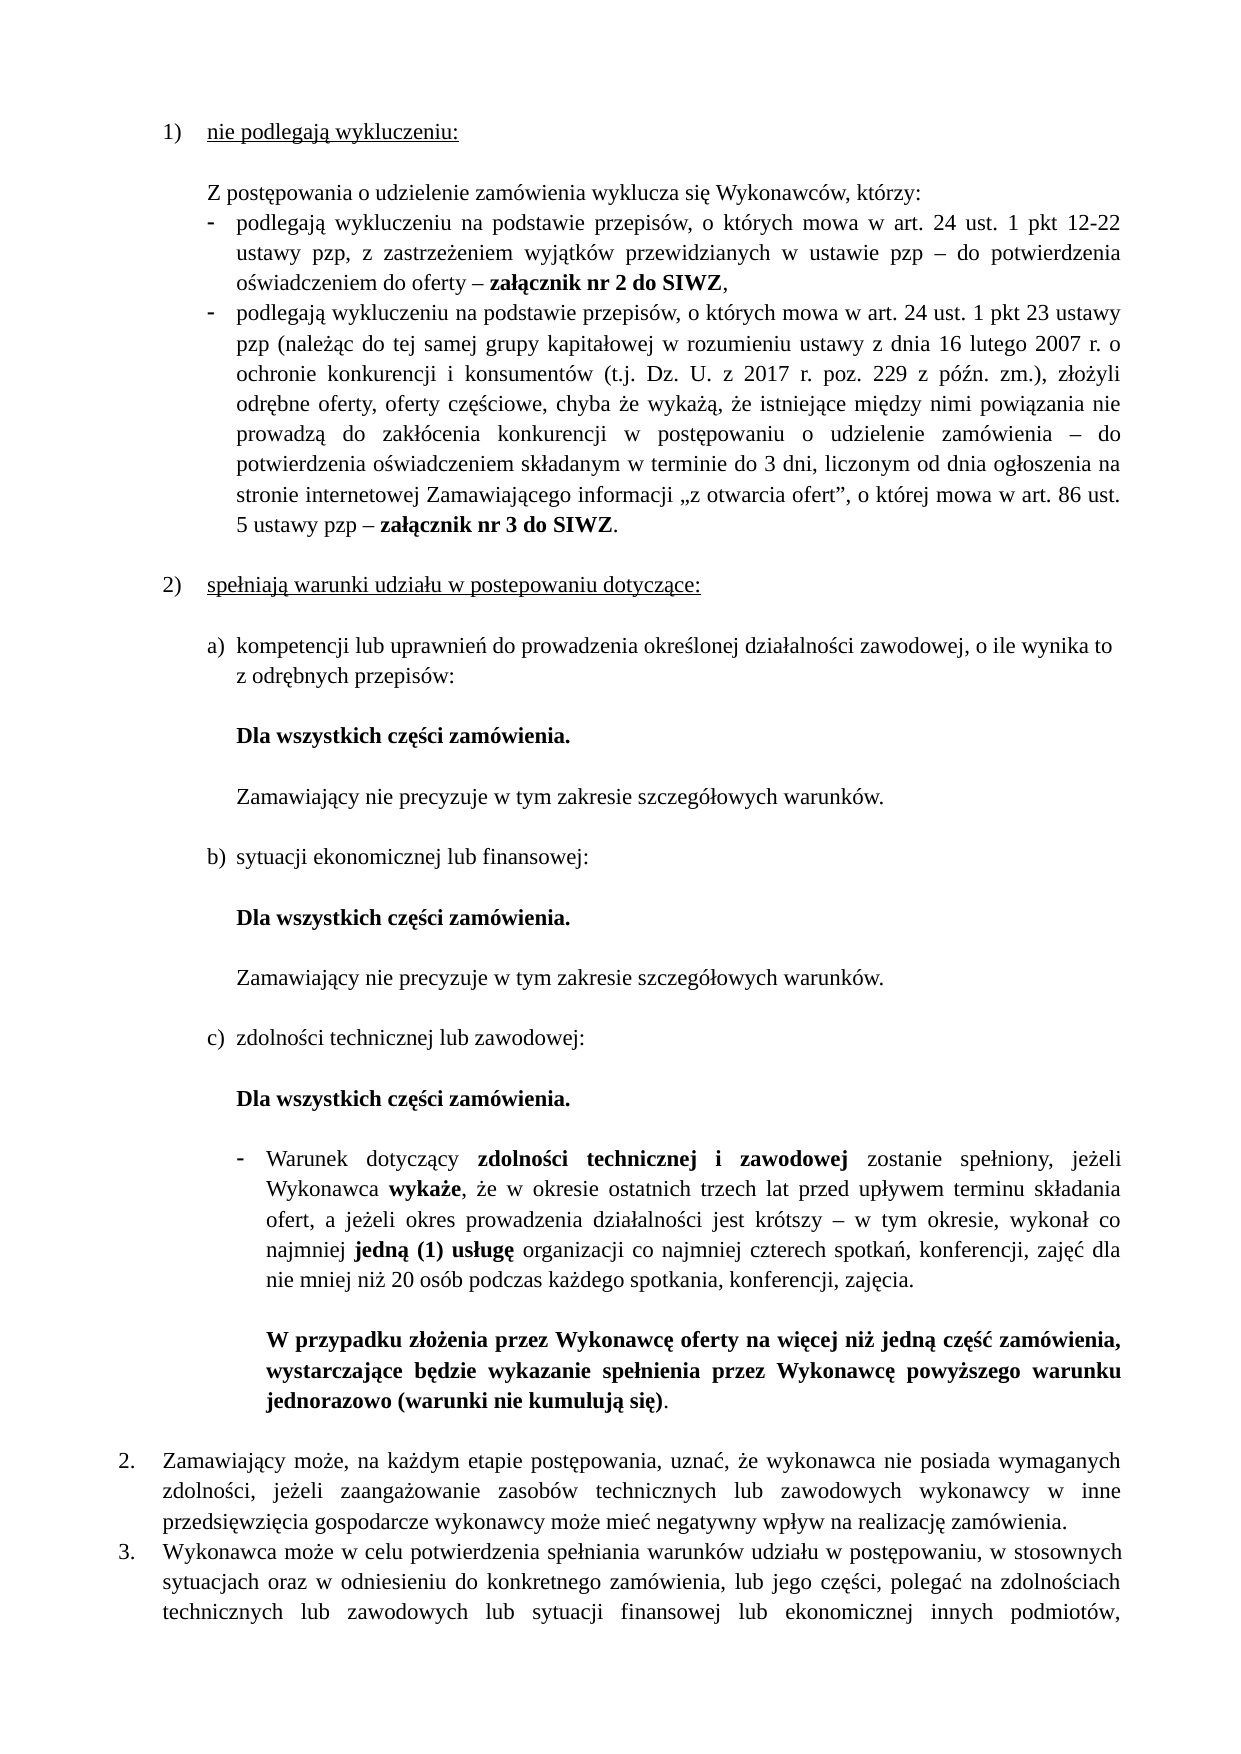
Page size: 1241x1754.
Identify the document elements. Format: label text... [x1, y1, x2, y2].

list zdolności technicznej lub zawodowej: [207, 1024, 1122, 1051]
text Z postępowania o udzielenie zamówienia wyklucza się Wykonawców, którzy: [207, 178, 1122, 205]
text Zamawiający nie precyzuje w tym zakresie szczegółowych warunków. [207, 783, 1122, 809]
list nie podlegają wykluczeniu: [162, 118, 1122, 144]
text W przypadku złożenia przez Wykonawcę oferty na więcej niż jedną część zamówienia, wystarczające będzie wykazanie spełnienia przez Wykonawcę powyższego warunku jednorazowo (warunki nie kumulują się). [266, 1326, 1122, 1413]
text Dla wszystkich części zamówienia. [118, 1085, 1122, 1111]
list spełniają warunki udziału w postepowaniu dotyczące: [162, 571, 1122, 598]
list Zamawiający może, na każdym etapie postępowania, uznać, że wykonawca nie posiada wymaganych zdolności, jeżeli zaangażowanie zasobów technicznych lub zawodowych wykonawcy w inne przedsięwzięcia gospodarcze wykonawcy może mieć negatywny wpływ na realizację zamówienia. [118, 1447, 1122, 1534]
text Dla wszystkich części zamówienia. [207, 722, 1122, 749]
list sytuacji ekonomicznej lub finansowej: [207, 843, 1122, 869]
text Zamawiający nie precyzuje w tym zakresie szczegółowych warunków. [236, 964, 1122, 990]
list podlegają wykluczeniu na podstawie przepisów, o których mowa w art. 24 ust. 1 pkt 12-22 ustawy pzp, z zastrzeżeniem wyjątków przewidzianych w ustawie pzp – do potwierdzenia oświadczeniem do oferty – załącznik nr 2 do SIWZ, [207, 209, 1122, 296]
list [118, 1538, 1122, 1625]
text Dla wszystkich części zamówienia. [207, 903, 1122, 930]
list kompetencji lub uprawnień do prowadzenia określonej działalności zawodowej, o ile wynika to z odrębnych przepisów: [207, 632, 1122, 688]
list Warunek dotyczący zdolności technicznej i zawodowej zostanie spełniony, jeżeli Wykonawca wykaże, że w okresie ostatnich trzech lat przed upływem terminu składania ofert, a jeżeli okres prowadzenia działalności jest krótszy – w tym okresie, wykonał co najmniej jedną (1) usługę organizacji co najmniej czterech spotkań, konferencji, zajęć dla nie mniej niż 20 osób podczas każdego spotkania, konferencji, zajęcia. [236, 1145, 1122, 1292]
list podlegają wykluczeniu na podstawie przepisów, o których mowa w art. 24 ust. 1 pkt 23 ustawy pzp (należąc do tej samej grupy kapitałowej w rozumieniu ustawy z dnia 16 lutego 2007 r. o ochronie konkurencji i konsumentów (t.j. Dz. U. z 2017 r. poz. 229 z późn. zm.), złożyli odrębne oferty, oferty częściowe, chyba że wykażą, że istniejące między nimi powiązania nie prowadzą do zakłócenia konkurencji w postępowaniu o udzielenie zamówienia – do potwierdzenia oświadczeniem składanym w terminie do 3 dni, liczonym od dnia ogłoszenia na stronie internetowej Zamawiającego informacji „z otwarcia ofert”, o której mowa w art. 86 ust. 5 ustawy pzp – załącznik nr 3 do SIWZ. [207, 299, 1122, 537]
